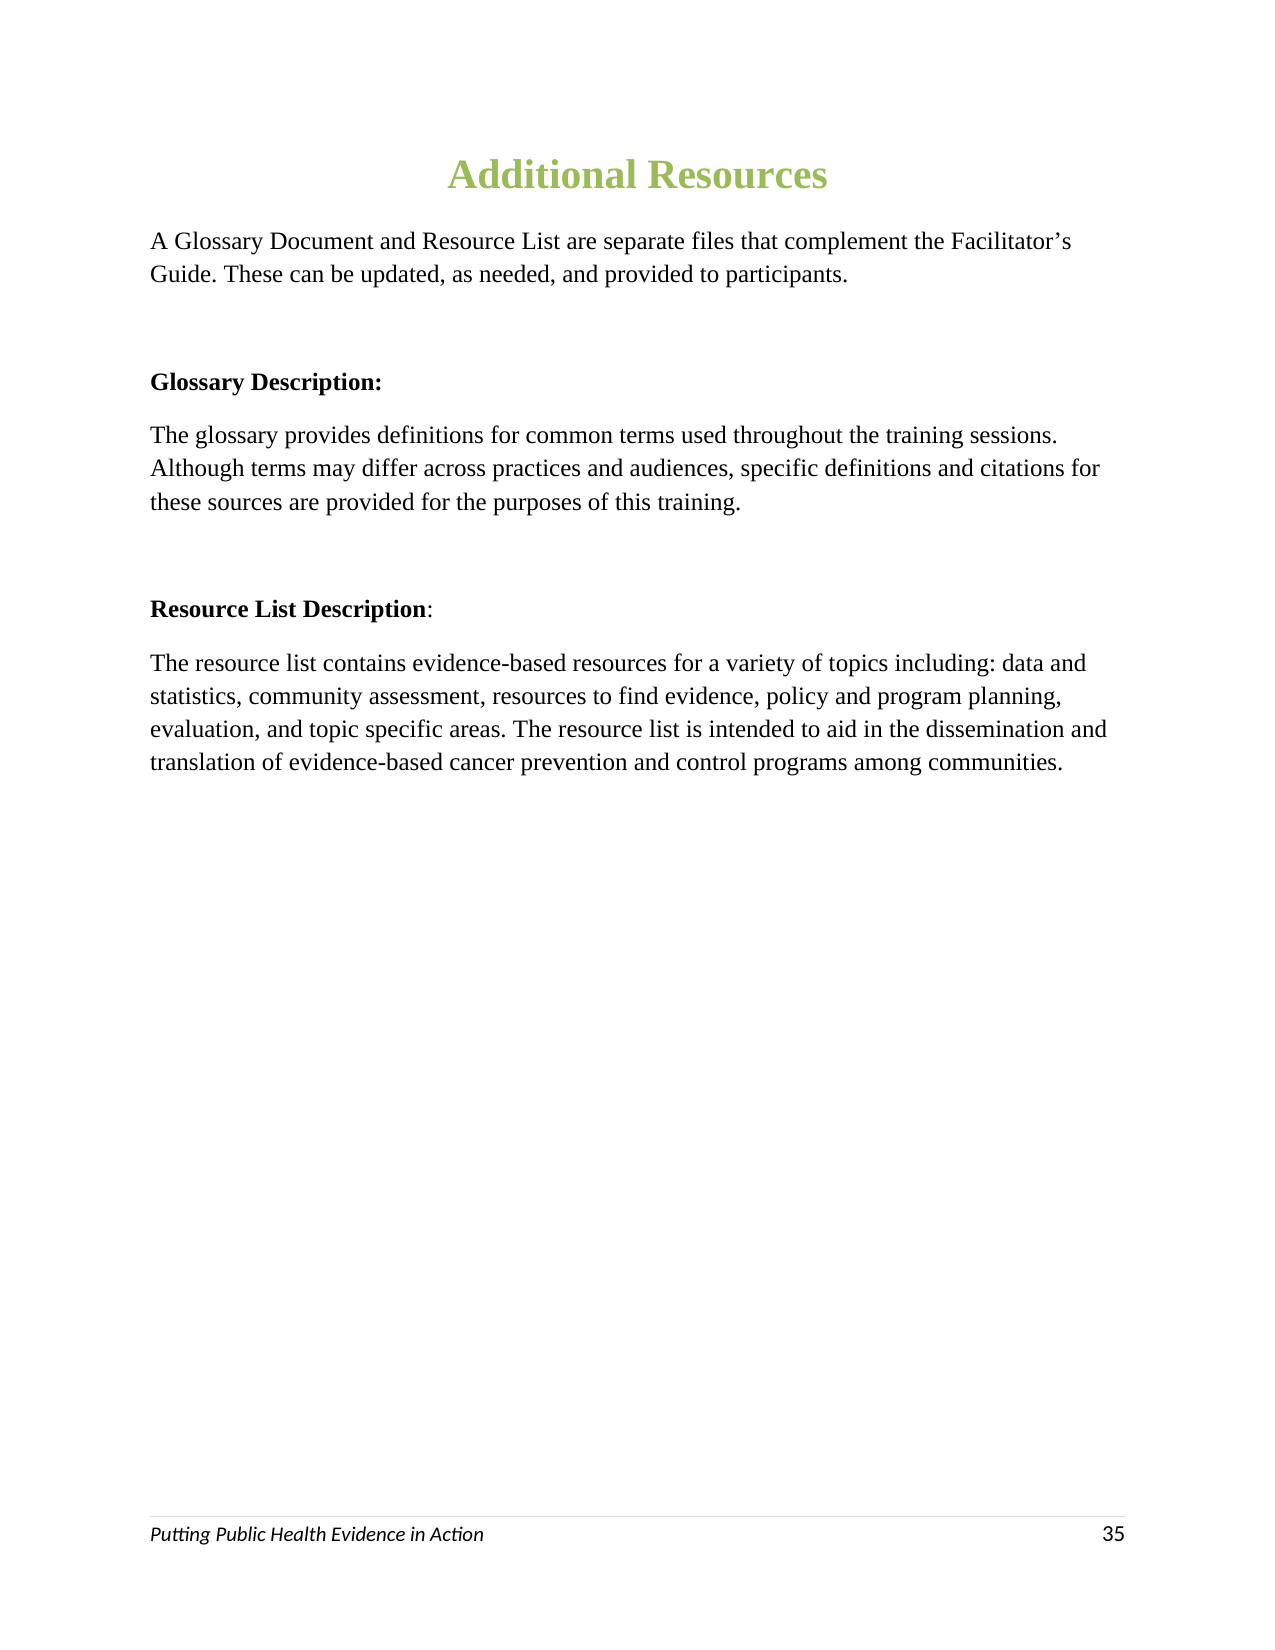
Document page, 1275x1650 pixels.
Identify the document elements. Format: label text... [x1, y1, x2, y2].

text Glossary Description: [150, 367, 1125, 395]
text Additional Resources [150, 150, 1125, 198]
text Resource List Description: [150, 594, 1125, 623]
text The resource list contains evidence-based resources for a variety of topics including: data and statistics, community assessment, resources to find evidence, policy and program planning, evaluation, and topic specific areas. The resource list is intended to aid in the dissemination and translation of evidence-based cancer prevention and control programs among communities. [150, 648, 1125, 776]
text A Glossary Document and Resource List are separate files that complement the Facilitator’s Guide. These can be updated, as needed, and provided to participants. [150, 226, 1125, 288]
text The glossary provides definitions for common terms used throughout the training sessions. Although terms may differ across practices and audiences, specific definitions and citations for these sources are provided for the purposes of this training. [150, 421, 1125, 515]
